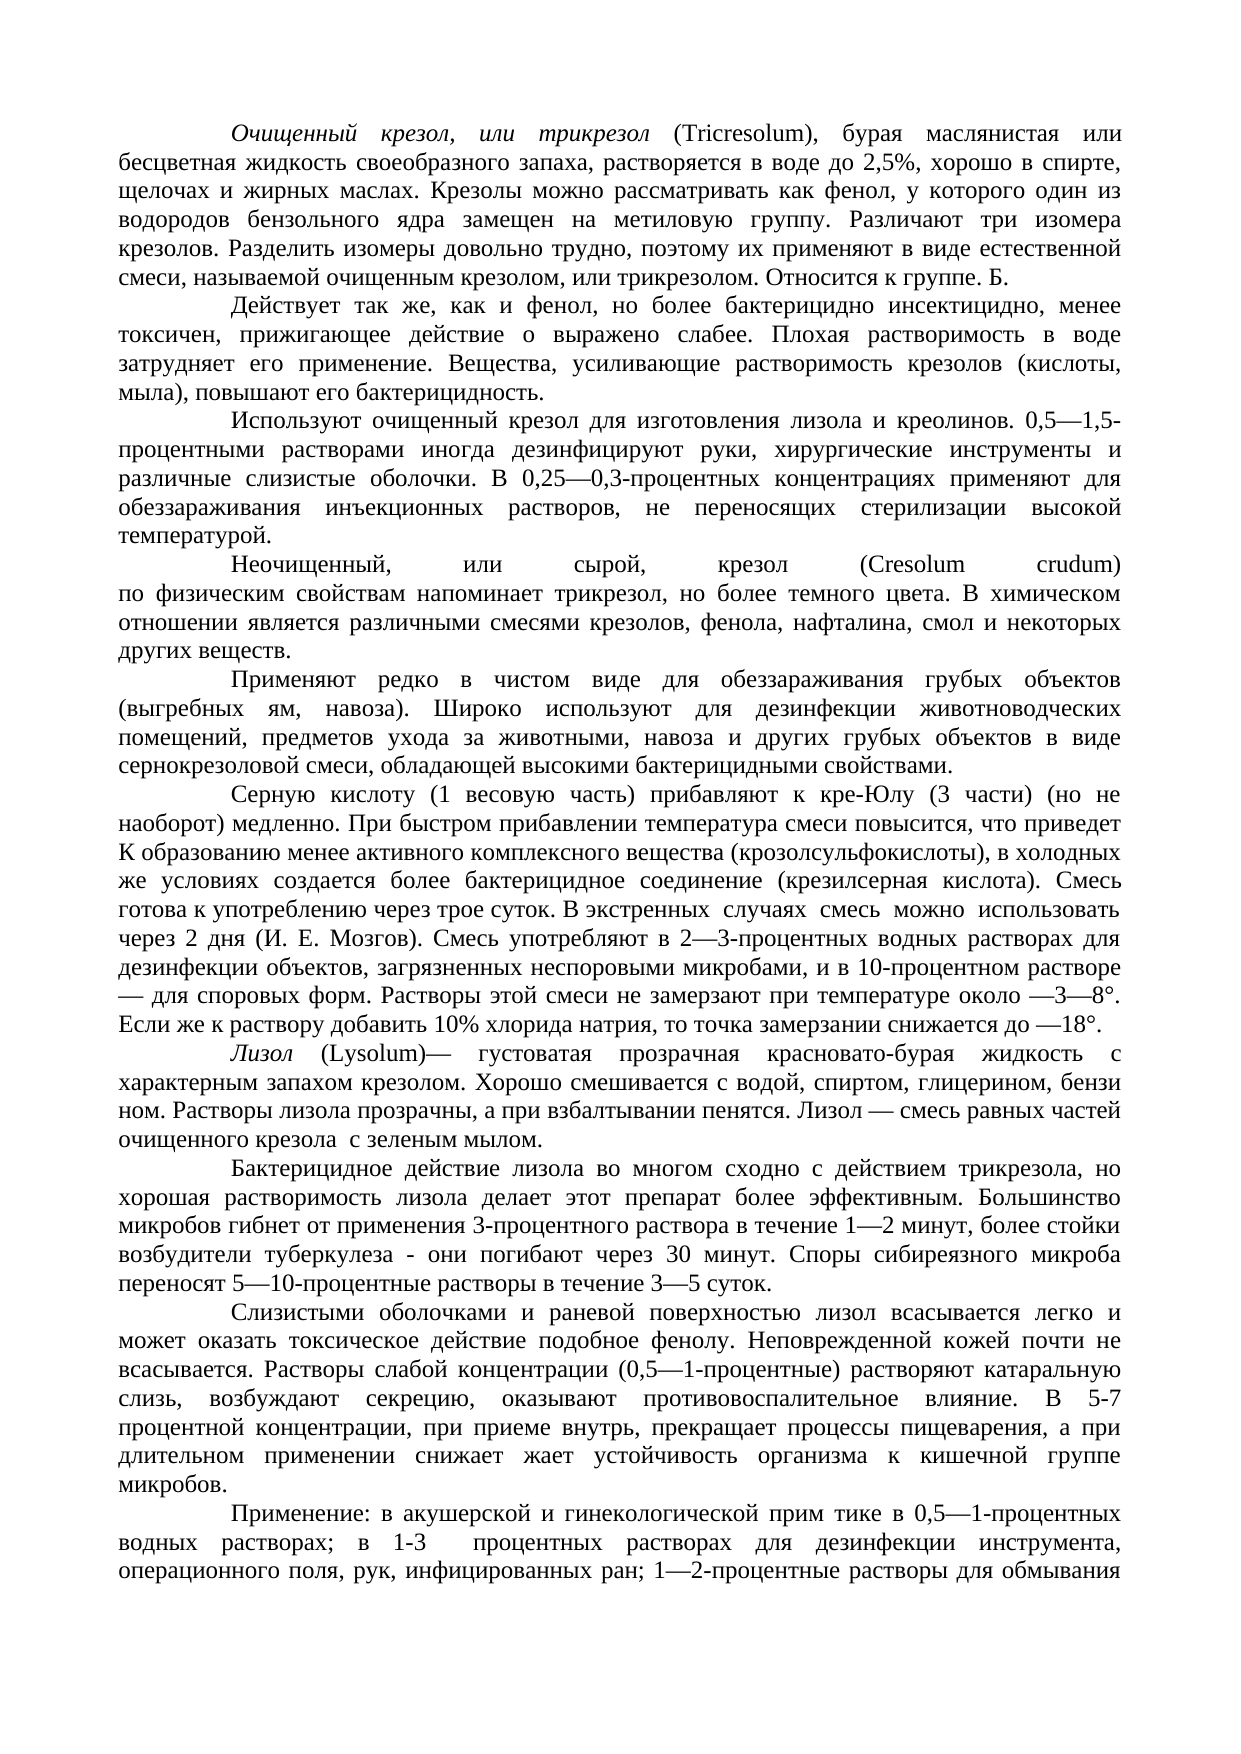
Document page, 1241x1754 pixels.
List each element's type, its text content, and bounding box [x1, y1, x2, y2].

text Действует так же, как и фенол, но более бактерицидно инсектицидно, менее токсичен, прижигающее действие о выражено слабее. Плохая растворимость в воде затрудняет его применение. Вещества, усиливающие растворимость крезолов (кислоты, мыла), повышают его бактерицидность. [118, 291, 1122, 406]
text Очищенный крезол, или трикрезол (Tricresolum), бурая маслянистая или бесцветная жидкость своеобразного запаха, растворяется в воде до 2,5%, хорошо в спирте, щелочах и жирных маслах. Крезолы можно рассматривать как фенол, у которого один из водородов бензольного ядра замещен на метиловую группу. Различают три изомера крезолов. Разделить изомеры довольно трудно, поэтому их применяют в виде естественной смеси, называемой очищенным крезолом, или трикрезолом. Относится к группе. Б. [118, 118, 1122, 291]
text Используют очищенный крезол для изготовления лизола и креолинов. 0,5—1,5-процентными растворами иногда дезинфицируют руки, хирургические инструменты и различные слизистые оболочки. В 0,25—0,3-процентных концентрациях применяют для обеззараживания инъекционных растворов, не переносящих стерилизации высокой температурой. [118, 406, 1122, 549]
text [118, 1498, 1122, 1584]
text Серную кислоту (1 весовую часть) прибавляют к кре-Юлу (3 части) (но не наоборот) медленно. При быстром прибавлении температура смеси повысится, что приведет К образованию менее активного комплексного вещества (крозолсульфокислоты), в холодных же условиях создается более бактерицидное соединение (крезилсерная кислота). Смесь готова к употреблению через трое суток. В экстренных случаях смесь можно использовать через 2 дня (И. Е. Мозгов). Смесь употребляют в 2—3-процентных водных растворах для дезинфекции объектов, загрязненных неспоровыми микробами, и в 10-процентном растворе— для споровых форм. Растворы этой смеси не замерзают при температуре около —3—8°. Если же к раствору добавить 10% хлорида натрия, то точка замерзании снижается до —18°. [118, 779, 1122, 1038]
text Бактерицидное действие лизола во многом сходно с действием трикрезола, но хорошая растворимость лизола делает этот препарат более эффективным. Большинство микробов гибнет от применения 3-процентного раствора в течение 1—2 минут, более стойки возбудители туберкулеза - они погибают через 30 минут. Споры сибиреязного микроба переносят 5—10-процентные растворы в течение 3—5 суток. [118, 1153, 1122, 1297]
text Применяют редко в чистом виде для обеззараживания грубых объектов (выгребных ям, навоза). Широко используют для дезинфекции животноводческих помещений, предметов ухода за животными, навоза и других грубых объектов в виде сернокрезоловой смеси, обладающей высокими бактерицидными свойствами. [118, 664, 1122, 779]
text Неочищенный, или сырой, крезол (Cresolum crudum) по физическим свойствам напоминает трикрезол, но более темного цвета. В химическом отношении является различными смесями крезолов, фенола, нафталина, смол и некоторых других веществ. [118, 549, 1122, 664]
text Слизистыми оболочками и раневой поверхностью лизол всасывается легко и может оказать токсическое действие подобное фенолу. Неповрежденной кожей почти не всасывается. Растворы слабой концентрации (0,5—1-процентные) растворяют катаральную слизь, возбуждают секрецию, оказывают противовоспалительное влияние. В 5-7 процентной концентрации, при приеме внутрь, прекращает процессы пищеварения, а при длительном применении снижает жает устойчивость организма к кишечной группе микробов. [118, 1297, 1122, 1498]
text Лизол (Lysolum)— густоватая прозрачная красновато-бурая жидкость с характерным запахом крезолом. Хорошо смешивается с водой, спиртом, глицерином, бензи ном. Растворы лизола прозрачны, а при взбалтывании пенятся. Лизол — смесь равных частей очищенного крезола с зеленым мылом. [118, 1038, 1122, 1153]
